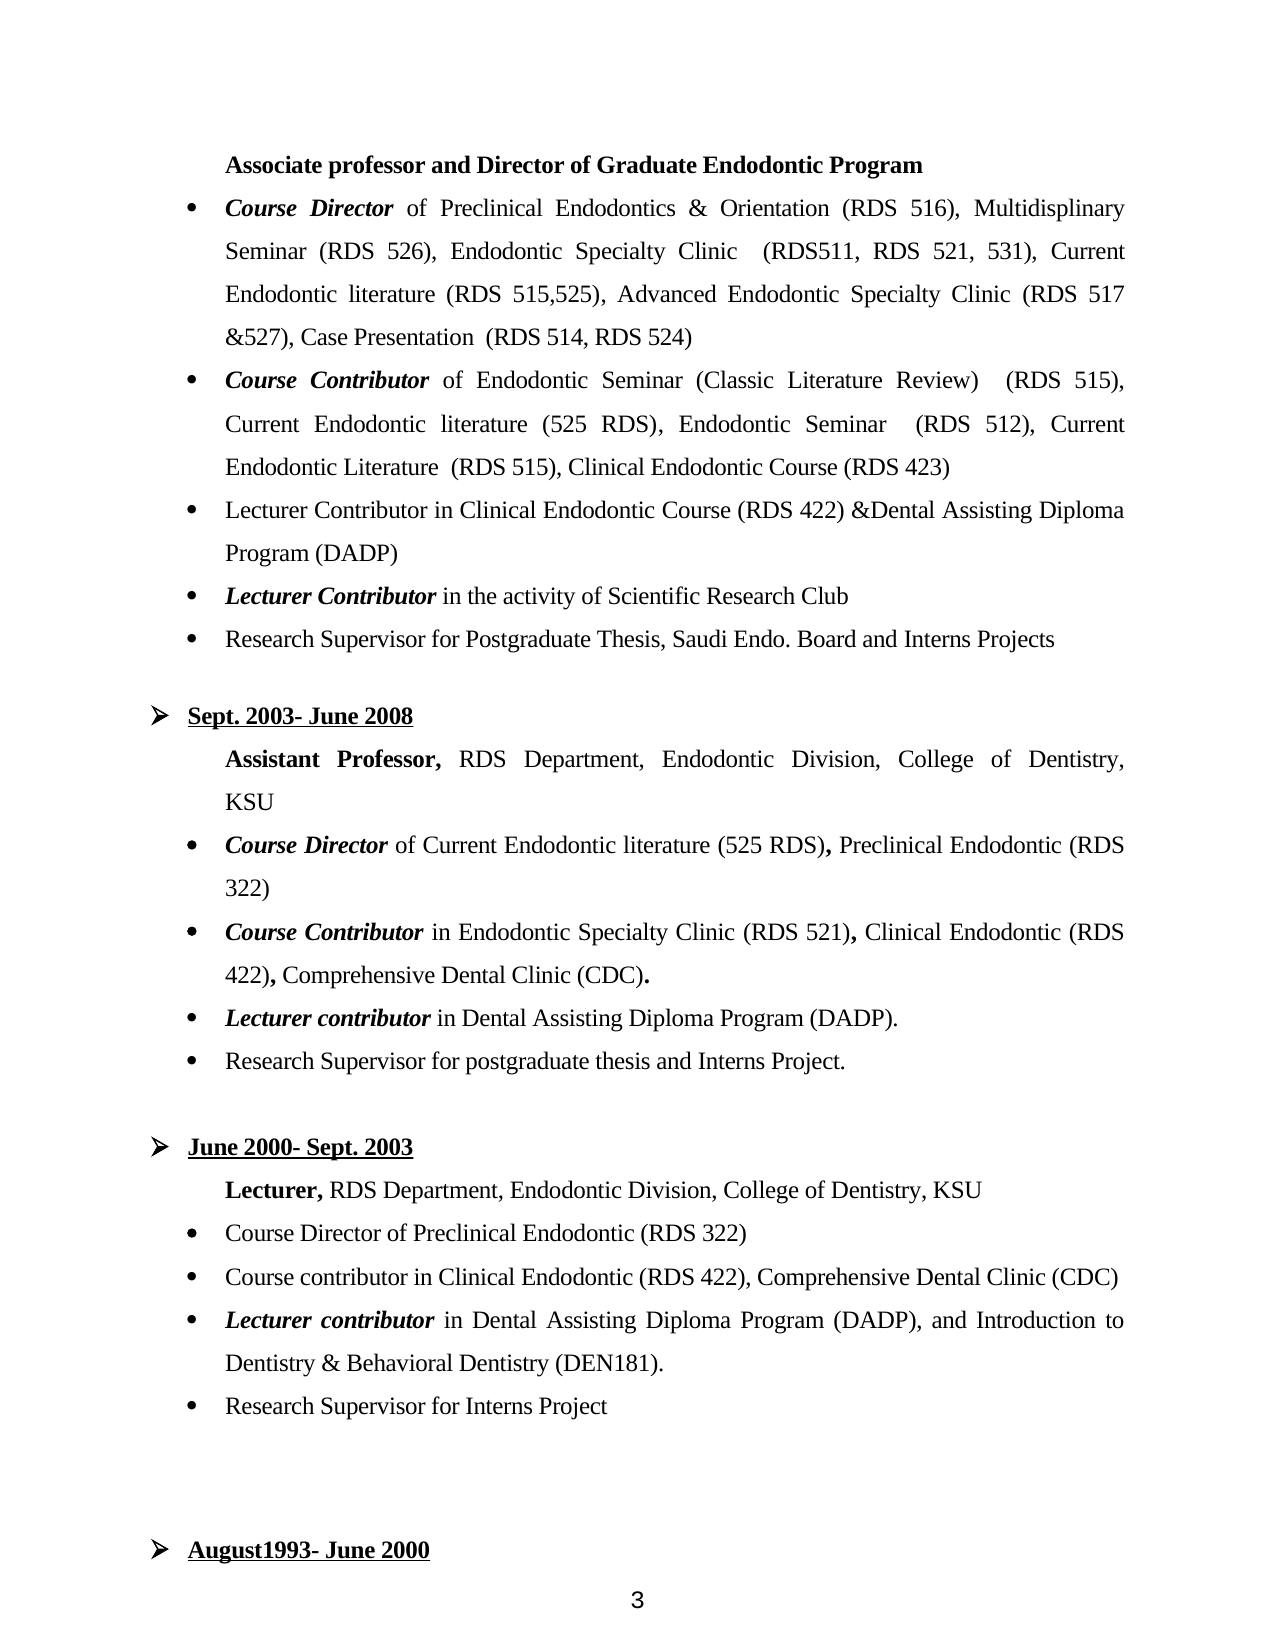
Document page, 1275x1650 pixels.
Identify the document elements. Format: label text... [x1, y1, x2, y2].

text Lecturer, RDS Department, Endodontic Division, College of Dentistry, KSU [225, 1175, 1125, 1204]
list Research Supervisor for Postgraduate Thesis, Saudi Endo. Board and Interns Projects [187, 624, 1125, 653]
list Course Director of Current Endodontic literature (525 RDS), Preclinical Endodontic (RDS 322) [187, 830, 1125, 902]
list Course Contributor of Endodontic Seminar (Classic Literature Review) (RDS 515), Current Endodontic literature (525 RDS), Endodontic Seminar (RDS 512), Current Endodontic Literature (RDS 515), Clinical Endodontic Course (RDS 423) [187, 366, 1125, 481]
list Research Supervisor for postgraduate thesis and Interns Project. [187, 1046, 1125, 1075]
list Research Supervisor for Interns Project [187, 1391, 1125, 1420]
list Course Director of Preclinical Endodontic (RDS 322) [187, 1218, 1125, 1247]
list Lecturer Contributor in the activity of Scientific Research Club [187, 581, 1125, 610]
list August1993- June 2000 [150, 1535, 1125, 1563]
list Course contributor in Clinical Endodontic (RDS 422), Comprehensive Dental Clinic (CDC) [187, 1262, 1125, 1290]
list Lecturer Contributor in Clinical Endodontic Course (RDS 422) &Dental Assisting Diploma Program (DADP) [187, 495, 1125, 567]
text Assistant Professor, RDS Department, Endodontic Division, College of Dentistry, KSU [225, 744, 1125, 816]
list Course Contributor in Endodontic Specialty Clinic (RDS 521), Clinical Endodontic (RDS 422), Comprehensive Dental Clinic (CDC). [187, 917, 1125, 988]
text Associate professor and Director of Graduate Endodontic Program [225, 150, 1125, 179]
list June 2000- Sept. 2003 [150, 1132, 1125, 1161]
list Sept. 2003- June 2008 [150, 701, 1125, 730]
list Course Director of Preclinical Endodontics & Orientation (RDS 516), Multidisplinary Seminar (RDS 526), Endodontic Specialty Clinic (RDS511, RDS 521, 531), Current Endodontic literature (RDS 515,525), Advanced Endodontic Specialty Clinic (RDS 517 &527), Case Presentation (RDS 514, RDS 524) [187, 193, 1125, 351]
list Lecturer contributor in Dental Assisting Diploma Program (DADP), and Introduction to Dentistry & Behavioral Dentistry (DEN181). [187, 1305, 1125, 1377]
list Lecturer contributor in Dental Assisting Diploma Program (DADP). [187, 1003, 1125, 1032]
